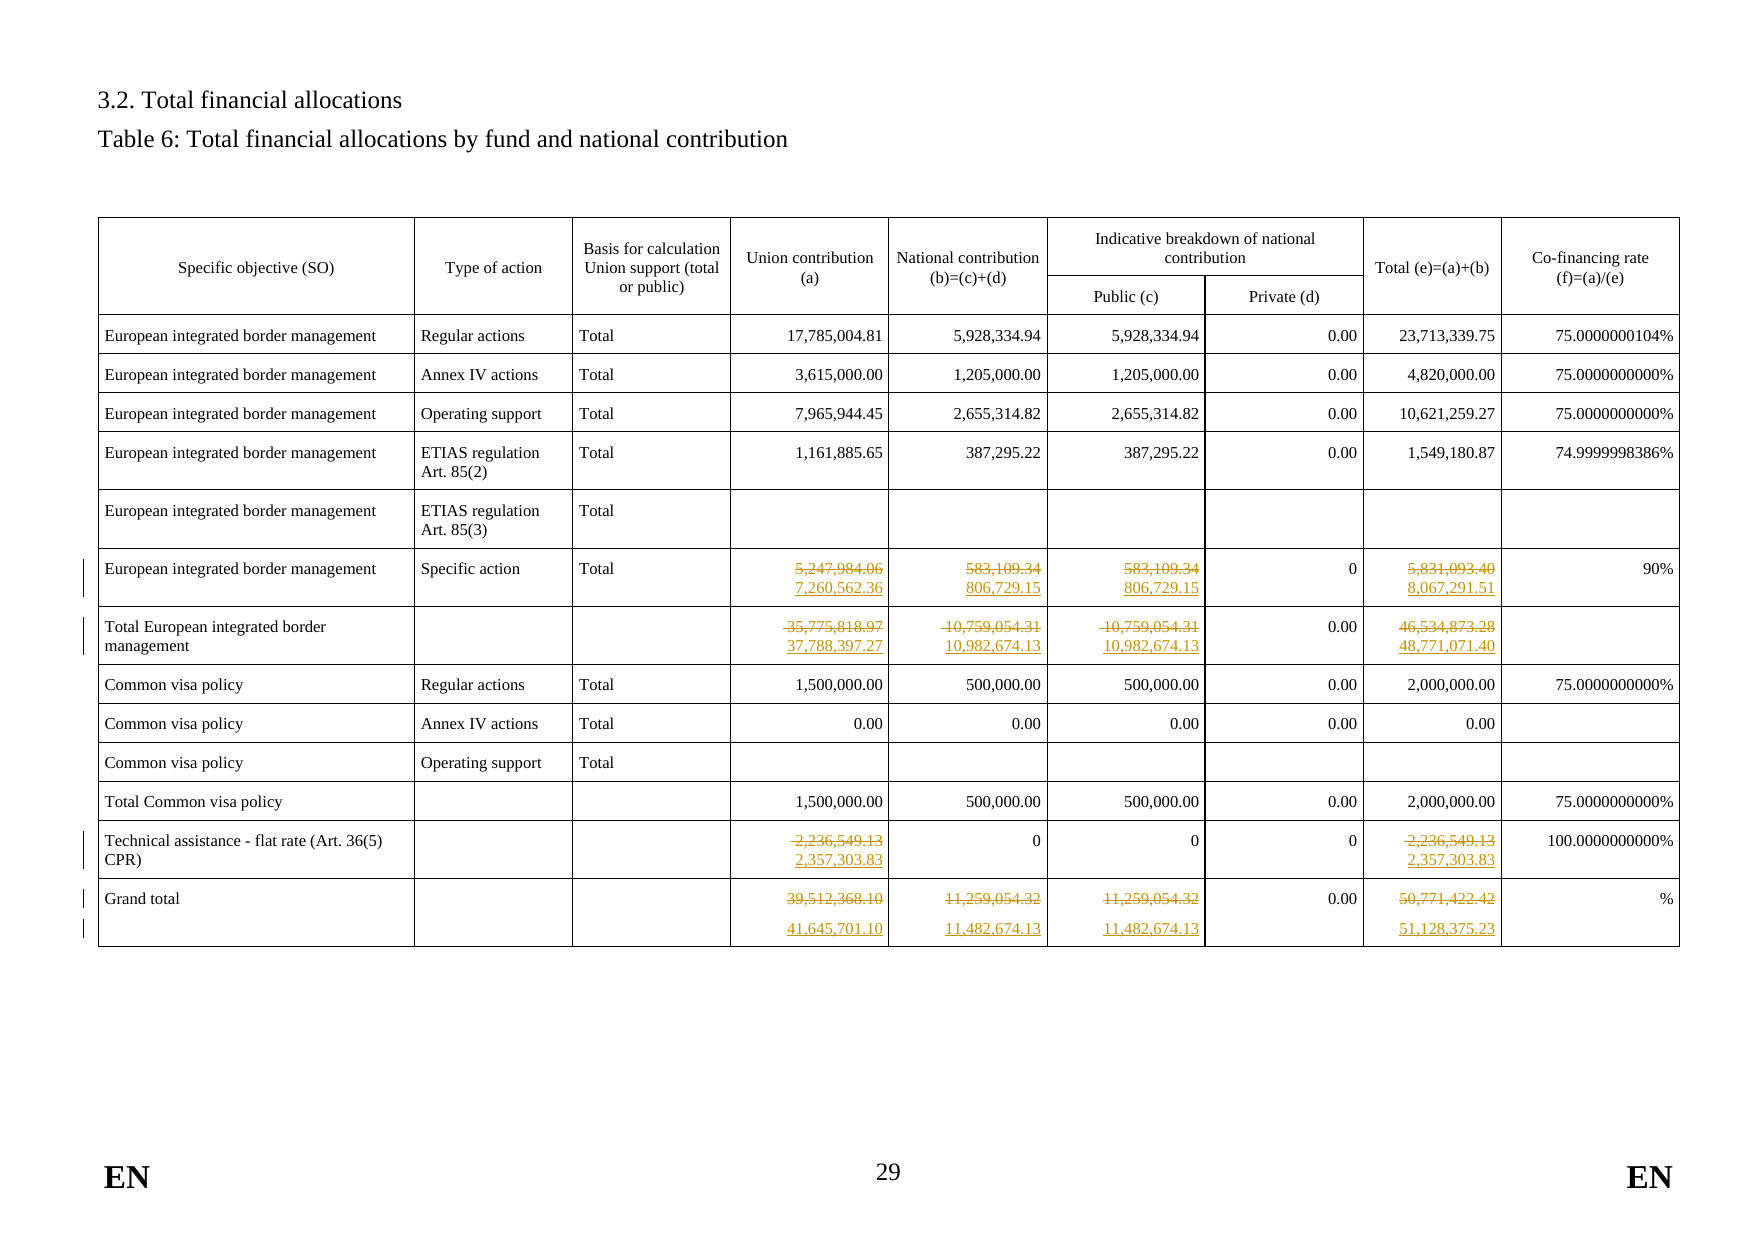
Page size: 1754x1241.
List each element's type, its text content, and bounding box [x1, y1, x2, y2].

table_cell Total [573, 354, 730, 392]
table_cell 2,000,000.00 [1364, 665, 1501, 703]
table_cell [889, 549, 1047, 606]
table_cell 1,500,000.00 [731, 665, 888, 703]
table_cell 4,820,000.00 [1364, 354, 1501, 392]
table_cell 75.0000000000% [1502, 354, 1679, 392]
table_cell 100.0000000000% [1502, 821, 1679, 878]
table_cell 74.9999998386% [1502, 432, 1679, 489]
table_cell 2,655,314.82 [889, 393, 1047, 431]
table_cell Regular actions [415, 315, 572, 353]
table_cell % [1502, 879, 1679, 946]
table_cell Total [573, 743, 730, 781]
table_cell 0.00 [1206, 354, 1363, 392]
table_header National contribution (b)=(c)+(d) [889, 218, 1047, 314]
table_cell European integrated border management [99, 490, 414, 547]
table_cell 1,500,000.00 [731, 782, 888, 819]
table_cell [731, 549, 888, 606]
table_cell [889, 490, 1047, 547]
table_cell 1,205,000.00 [889, 354, 1047, 392]
table_cell European integrated border management [99, 432, 414, 489]
table_cell [573, 821, 730, 878]
table_cell [1048, 879, 1204, 946]
table_cell [1048, 490, 1204, 547]
table_cell 0.00 [1206, 782, 1363, 819]
table_cell Total [573, 315, 730, 353]
table_cell Common visa policy [99, 743, 414, 781]
table_cell 0.00 [1048, 704, 1204, 742]
table_cell Common visa policy [99, 665, 414, 703]
table_cell [415, 879, 572, 946]
table_cell [731, 821, 888, 878]
table_cell 387,295.22 [1048, 432, 1204, 489]
table_cell Regular actions [415, 665, 572, 703]
table_cell 0 [1048, 821, 1204, 878]
table_cell Technical assistance - flat rate (Art. 36(5) CPR) [99, 821, 414, 878]
table_cell 23,713,339.75 [1364, 315, 1501, 353]
table_cell Total [573, 490, 730, 547]
table_cell 5,928,334.94 [889, 315, 1047, 353]
table_cell Annex IV actions [415, 354, 572, 392]
table_cell 90% [1502, 549, 1679, 606]
table_cell 500,000.00 [889, 665, 1047, 703]
table_cell [1048, 607, 1204, 664]
table_cell [1364, 879, 1501, 946]
table_cell 1,549,180.87 [1364, 432, 1501, 489]
table_cell 0.00 [889, 704, 1047, 742]
table_cell 7,965,944.45 [731, 393, 888, 431]
table_cell [1364, 549, 1501, 606]
table_cell ETIAS regulation Art. 85(3) [415, 490, 572, 547]
table_cell [1502, 490, 1679, 547]
table_cell Total European integrated border management [99, 607, 414, 664]
table_cell [1364, 490, 1501, 547]
table_header Co-financing rate (f)=(a)/(e) [1502, 218, 1679, 314]
table_cell Total [573, 549, 730, 606]
table_cell [1364, 743, 1501, 781]
table_cell European integrated border management [99, 354, 414, 392]
table_cell 10,621,259.27 [1364, 393, 1501, 431]
table_cell [1364, 821, 1501, 878]
table_cell Private (d) [1206, 276, 1363, 314]
table_cell [415, 821, 572, 878]
table_cell [415, 607, 572, 664]
table_cell 0.00 [1206, 315, 1363, 353]
table_header Type of action [415, 218, 572, 314]
table_header Total (e)=(a)+(b) [1364, 218, 1501, 314]
table_cell [1502, 743, 1679, 781]
table_cell 500,000.00 [1048, 665, 1204, 703]
table_cell 75.0000000000% [1502, 782, 1679, 819]
table_cell 0.00 [1206, 665, 1363, 703]
table_cell 0.00 [1206, 607, 1363, 664]
table_cell European integrated border management [99, 393, 414, 431]
table_cell [1502, 704, 1679, 742]
table_cell [889, 743, 1047, 781]
table_cell 0.00 [731, 704, 888, 742]
table_header Basis for calculation Union support (total or public) [573, 218, 730, 314]
table_header Union contribution (a) [731, 218, 888, 314]
subtitle 3.2. Total financial allocations [97, 85, 1679, 114]
table_cell 500,000.00 [889, 782, 1047, 819]
table_cell 500,000.00 [1048, 782, 1204, 819]
table_cell 75.0000000000% [1502, 393, 1679, 431]
table_cell [573, 879, 730, 946]
table_cell Operating support [415, 743, 572, 781]
table_cell [1502, 607, 1679, 664]
table_cell [731, 743, 888, 781]
table_cell ETIAS regulation Art. 85(2) [415, 432, 572, 489]
table_cell Total [573, 432, 730, 489]
table_cell Common visa policy [99, 704, 414, 742]
table_cell [731, 490, 888, 547]
table_cell 387,295.22 [889, 432, 1047, 489]
table_cell Specific action [415, 549, 572, 606]
table_cell Annex IV actions [415, 704, 572, 742]
table_cell Total [573, 393, 730, 431]
table_cell 1,161,885.65 [731, 432, 888, 489]
table_cell Total [573, 704, 730, 742]
table_cell 5,928,334.94 [1048, 315, 1204, 353]
table_cell Public (c) [1048, 276, 1204, 314]
table_cell 75.0000000104% [1502, 315, 1679, 353]
table_cell [1048, 743, 1204, 781]
table_cell 0 [889, 821, 1047, 878]
table_header Specific objective (SO) [99, 218, 414, 314]
table_cell [573, 782, 730, 819]
table_cell 1,205,000.00 [1048, 354, 1204, 392]
table_cell [731, 879, 888, 946]
table_cell 0 [1206, 549, 1363, 606]
table_cell [1206, 490, 1363, 547]
table_cell 0.00 [1206, 393, 1363, 431]
table_cell 0.00 [1206, 432, 1363, 489]
table_cell [731, 607, 888, 664]
table_cell [889, 607, 1047, 664]
table_cell Operating support [415, 393, 572, 431]
table_cell [573, 607, 730, 664]
table_cell [889, 879, 1047, 946]
table_cell [415, 782, 572, 819]
table_cell [1206, 743, 1363, 781]
table_cell Total [573, 665, 730, 703]
table_cell 2,000,000.00 [1364, 782, 1501, 819]
table_cell 17,785,004.81 [731, 315, 888, 353]
table_cell 2,655,314.82 [1048, 393, 1204, 431]
table_cell 0.00 [1364, 704, 1501, 742]
table_cell 0.00 [1206, 879, 1363, 946]
table_cell 75.0000000000% [1502, 665, 1679, 703]
table_cell [1364, 607, 1501, 664]
table_cell 3,615,000.00 [731, 354, 888, 392]
subtitle Table 6: Total financial allocations by fund and national contribution [97, 124, 1679, 153]
table_cell 0.00 [1206, 704, 1363, 742]
table_header Indicative breakdown of national contribution [1048, 218, 1363, 275]
table_cell European integrated border management [99, 549, 414, 606]
table_cell Grand total [99, 879, 414, 946]
table_cell Total Common visa policy [99, 782, 414, 819]
table_cell European integrated border management [99, 315, 414, 353]
table_cell 0 [1206, 821, 1363, 878]
table_cell [1048, 549, 1204, 606]
